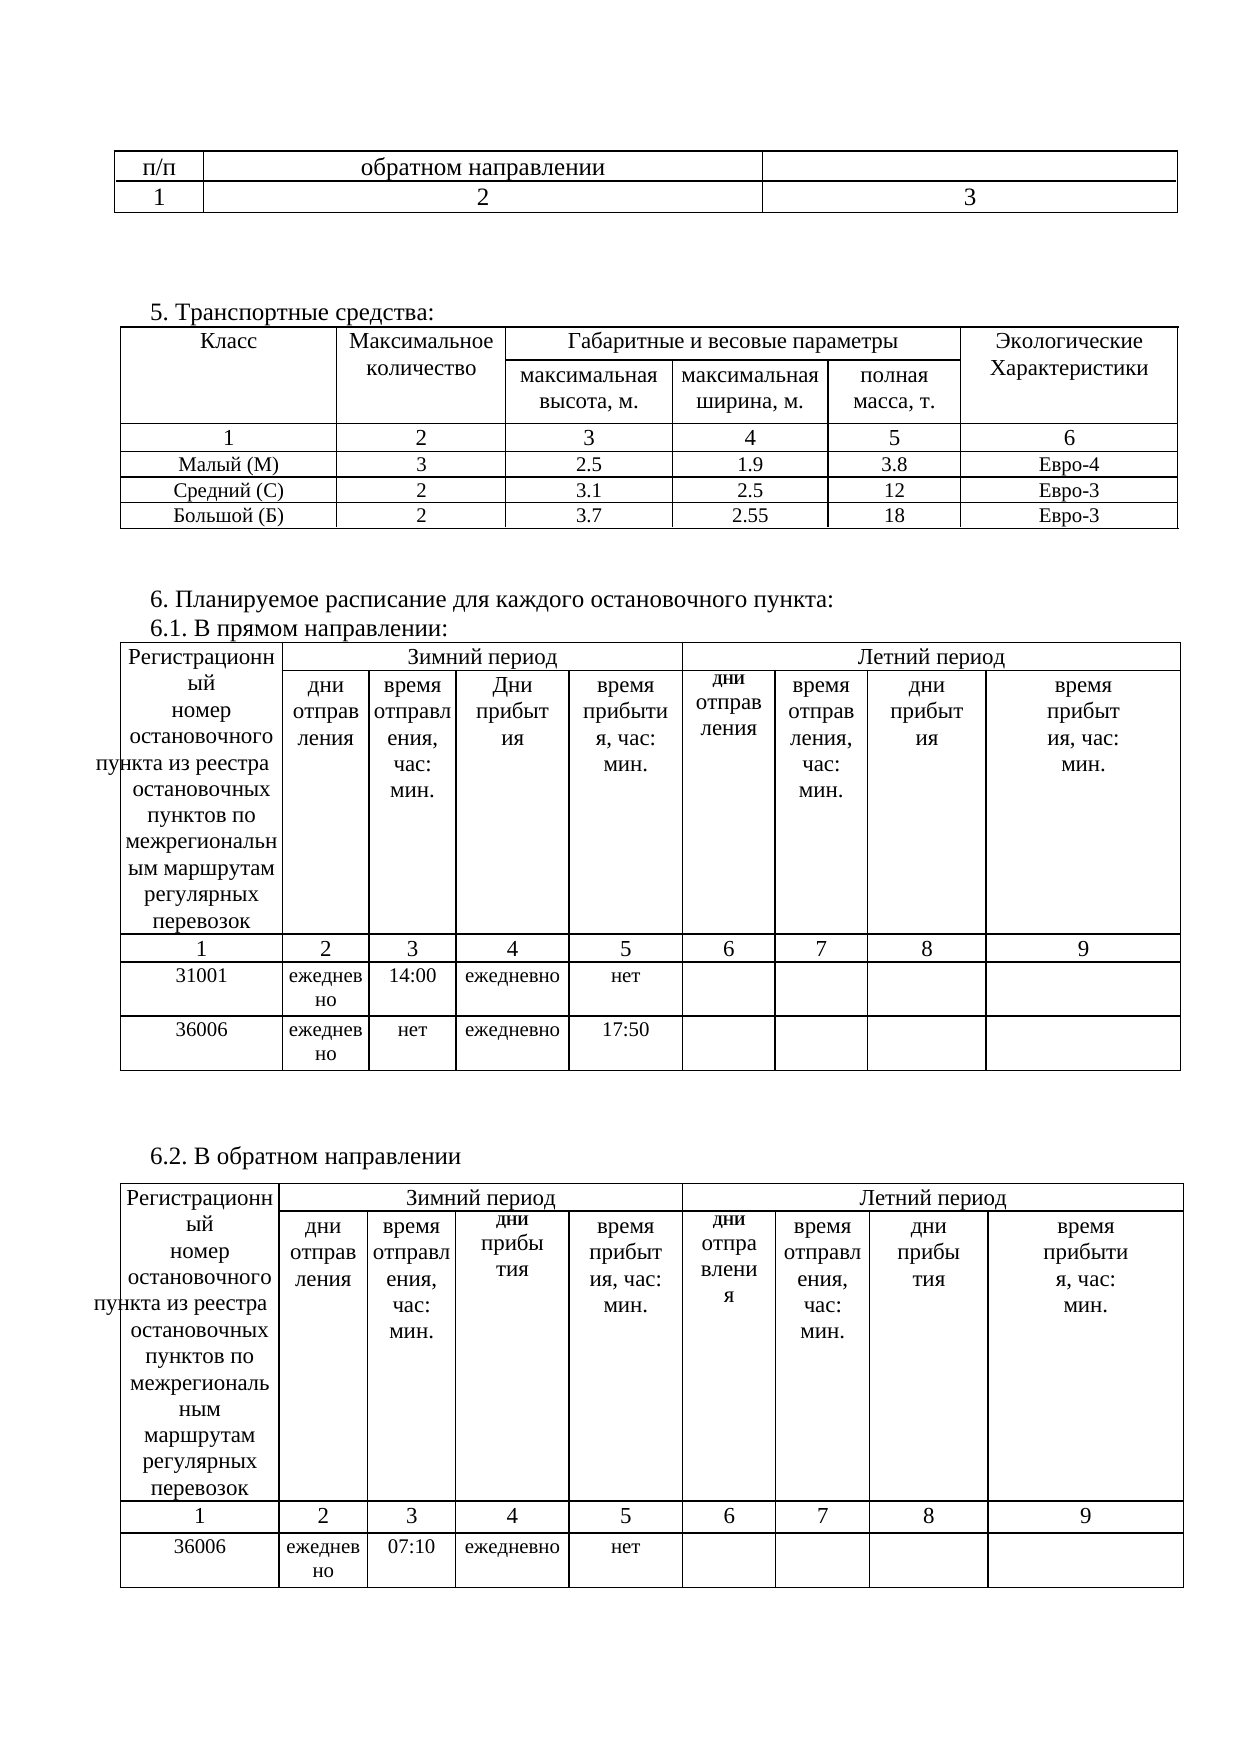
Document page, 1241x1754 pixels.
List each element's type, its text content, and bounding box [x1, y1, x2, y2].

table_cell дни прибыт ия [868, 671, 985, 933]
table_cell 7 [776, 935, 867, 961]
table_cell 6 [683, 1502, 775, 1532]
table_cell время прибыт ия, час: мин. [570, 1212, 682, 1500]
table_cell 2.5 [673, 478, 827, 502]
text 6.1. В прямом направлении: [150, 613, 1090, 642]
table_cell 07:10 [368, 1534, 455, 1587]
table_cell 2 [283, 935, 368, 961]
table_cell [987, 1017, 1180, 1070]
table_cell ДНИ отправ ления [683, 671, 774, 933]
table_cell [683, 1017, 774, 1070]
table_cell Евро-3 [961, 478, 1177, 502]
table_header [763, 152, 1177, 180]
table_cell дни прибы тия [870, 1212, 987, 1500]
table_cell нет [570, 963, 682, 1015]
table_cell ежедневно [283, 1017, 368, 1070]
table_cell [776, 1534, 869, 1587]
table_cell 1 [115, 181, 203, 212]
table_cell 8 [868, 935, 985, 961]
table_cell [683, 1534, 775, 1587]
table_cell 2 [337, 503, 505, 527]
table_cell 8 [870, 1502, 987, 1532]
table_cell 6 [683, 935, 774, 961]
table_header Класс [121, 328, 336, 423]
table_cell 3 [368, 1502, 455, 1532]
table_header Габаритные и весовые параметры [506, 328, 960, 359]
table_cell максимальная высота, м. [506, 361, 672, 423]
table_cell [683, 963, 774, 1015]
table_cell 5 [570, 1502, 682, 1532]
table_header Зимний период [280, 1184, 682, 1210]
table_cell 1 [121, 935, 282, 961]
table_cell 4 [673, 424, 827, 451]
table_cell ДНИ прибы тия [456, 1212, 568, 1500]
text 6. Планируемое расписание для каждого остановочного пункта: [150, 584, 1090, 613]
table_cell 3 [763, 180, 1177, 212]
table_cell [868, 1017, 985, 1070]
table_cell максимальная ширина, м. [673, 361, 827, 423]
table_cell время отправл ения, час: мин. [368, 1212, 455, 1500]
text 5. Транспортные средства: [150, 297, 1090, 326]
table_cell 36006 [121, 1534, 278, 1587]
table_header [121, 1184, 278, 1500]
table_cell 2 [280, 1502, 367, 1532]
table_cell 2.55 [673, 503, 827, 527]
table_cell полная масса, т. [829, 361, 960, 423]
table_cell ежедневно [456, 1534, 568, 1587]
table_header Регистрационный номер остановочного пункта из реестра остановочных пунктов по межрегиональным маршрутам регулярных перевозок [121, 643, 282, 933]
table_cell 17:50 [570, 1017, 682, 1070]
table_cell 3 [370, 935, 455, 961]
table_header Максимальное количество [337, 328, 505, 423]
table_cell ДНИ отпра влени я [683, 1212, 775, 1500]
table_cell 2 [337, 424, 505, 451]
text 6.2. В обратном направлении [150, 1141, 1090, 1170]
table_cell ежедневно [280, 1534, 367, 1587]
table_cell время прибыт ия, час: мин. [987, 671, 1180, 933]
table_cell дни отправ ления [280, 1212, 367, 1500]
table_cell 7 [776, 1502, 869, 1532]
table_cell 9 [989, 1502, 1183, 1532]
table_cell ежедневно [283, 963, 368, 1015]
table_header Экологические Характеристики [961, 328, 1177, 423]
table_cell 4 [456, 1502, 568, 1532]
table_cell [987, 963, 1180, 1015]
table_cell время отправ ления, час: мин. [776, 671, 867, 933]
table_cell Большой (Б) [121, 503, 336, 527]
table_cell 5 [829, 424, 960, 451]
table_cell 2 [337, 478, 505, 502]
table_header Зимний период [283, 643, 682, 669]
table_cell 6 [961, 424, 1177, 451]
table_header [204, 152, 762, 180]
table_cell 1 [121, 1502, 278, 1532]
table_header N п/п [115, 152, 203, 180]
table_cell 2 [204, 182, 762, 212]
table_cell 3 [506, 424, 672, 451]
table_cell время прибыти я, час: мин. [989, 1212, 1183, 1500]
table_cell 31001 [121, 963, 282, 1015]
table_cell [868, 963, 985, 1015]
table_cell Евро-4 [961, 452, 1177, 476]
table_cell [776, 963, 867, 1015]
table_cell время отправл ения, час: мин. [776, 1212, 869, 1500]
table_cell 9 [987, 935, 1180, 961]
table_cell время прибыти я, час: мин. [570, 671, 682, 933]
table_cell ежедневно [457, 1017, 568, 1070]
table_cell 36006 [121, 1017, 282, 1070]
table_cell 1 [121, 424, 336, 451]
table_cell Средний (С) [121, 478, 336, 502]
table_cell 4 [457, 935, 568, 961]
table_cell 5 [570, 935, 682, 961]
table_cell 1.9 [673, 452, 827, 476]
table_cell 12 [829, 478, 960, 502]
table_cell 3.8 [829, 452, 960, 476]
table_header Летний период [683, 1184, 1183, 1210]
table_cell время отправл ения, час: мин. [370, 671, 455, 933]
table_cell 14:00 [370, 963, 455, 1015]
table_cell 18 [829, 503, 960, 527]
table_cell Дни прибыт ия [457, 671, 568, 933]
table_cell Евро-3 [961, 503, 1177, 527]
table_cell [989, 1534, 1183, 1587]
table_cell [776, 1017, 867, 1070]
table_cell [870, 1534, 987, 1587]
table_cell Малый (М) [121, 452, 336, 476]
table_header Летний период [683, 643, 1180, 669]
table_cell 2.5 [506, 452, 672, 476]
table_cell 3.1 [506, 478, 672, 502]
table_cell нет [370, 1017, 455, 1070]
table_cell 3.7 [506, 503, 672, 527]
table_cell дни отправ ления [283, 671, 368, 933]
table_cell 3 [337, 452, 505, 476]
table_cell ежедневно [457, 963, 568, 1015]
table_cell нет [570, 1534, 682, 1587]
